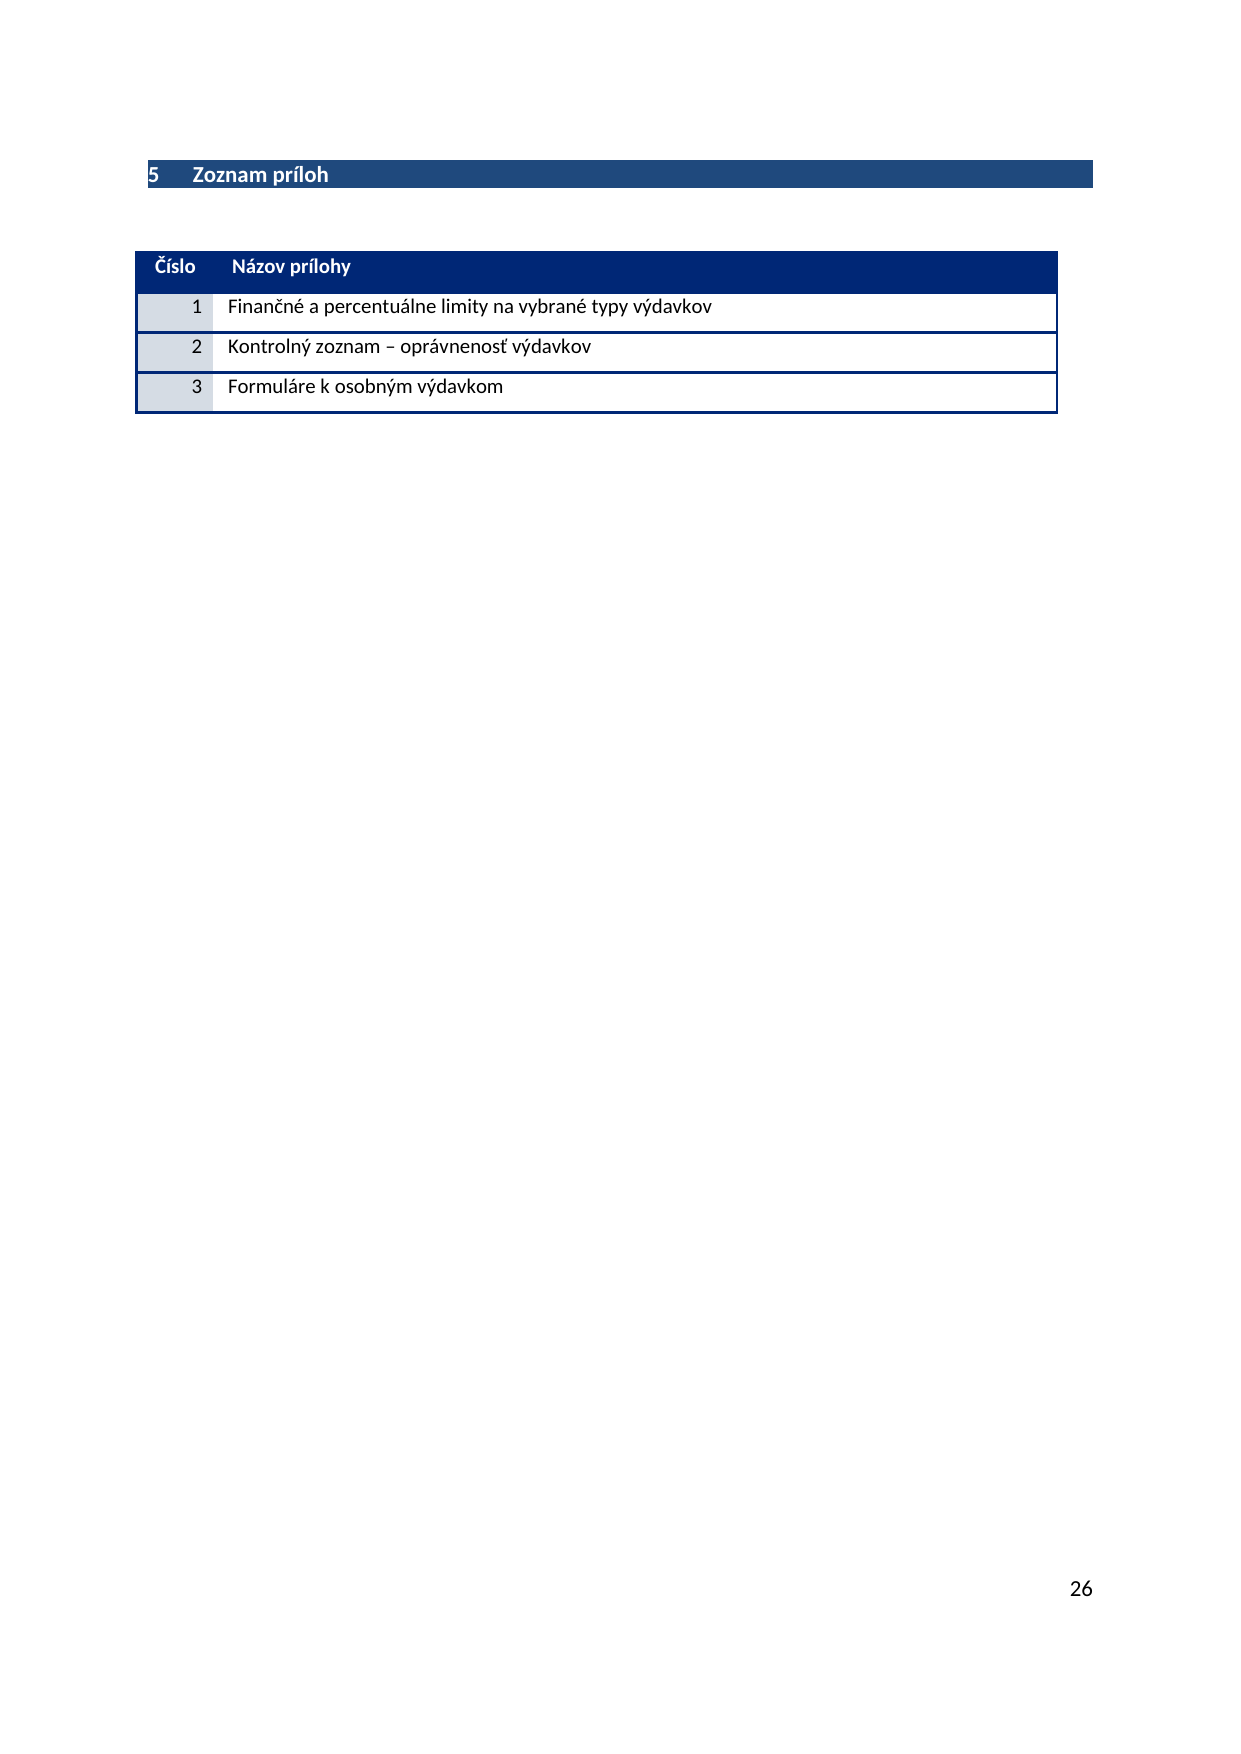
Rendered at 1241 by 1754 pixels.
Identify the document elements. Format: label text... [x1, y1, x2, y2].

table_cell Kontrolný zoznam – oprávnenosť výdavkov [213, 334, 1056, 371]
table_header Názov prílohy [213, 254, 1056, 291]
table_cell 2 [138, 334, 213, 371]
table_cell 3 [138, 374, 213, 411]
table_cell 1 [138, 294, 213, 331]
subtitle Zoznam príloh [148, 160, 1093, 188]
table_cell Formuláre k osobným výdavkom [213, 374, 1056, 411]
table_header Číslo [138, 254, 213, 291]
table_cell Finančné a percentuálne limity na vybrané typy výdavkov [213, 294, 1056, 331]
